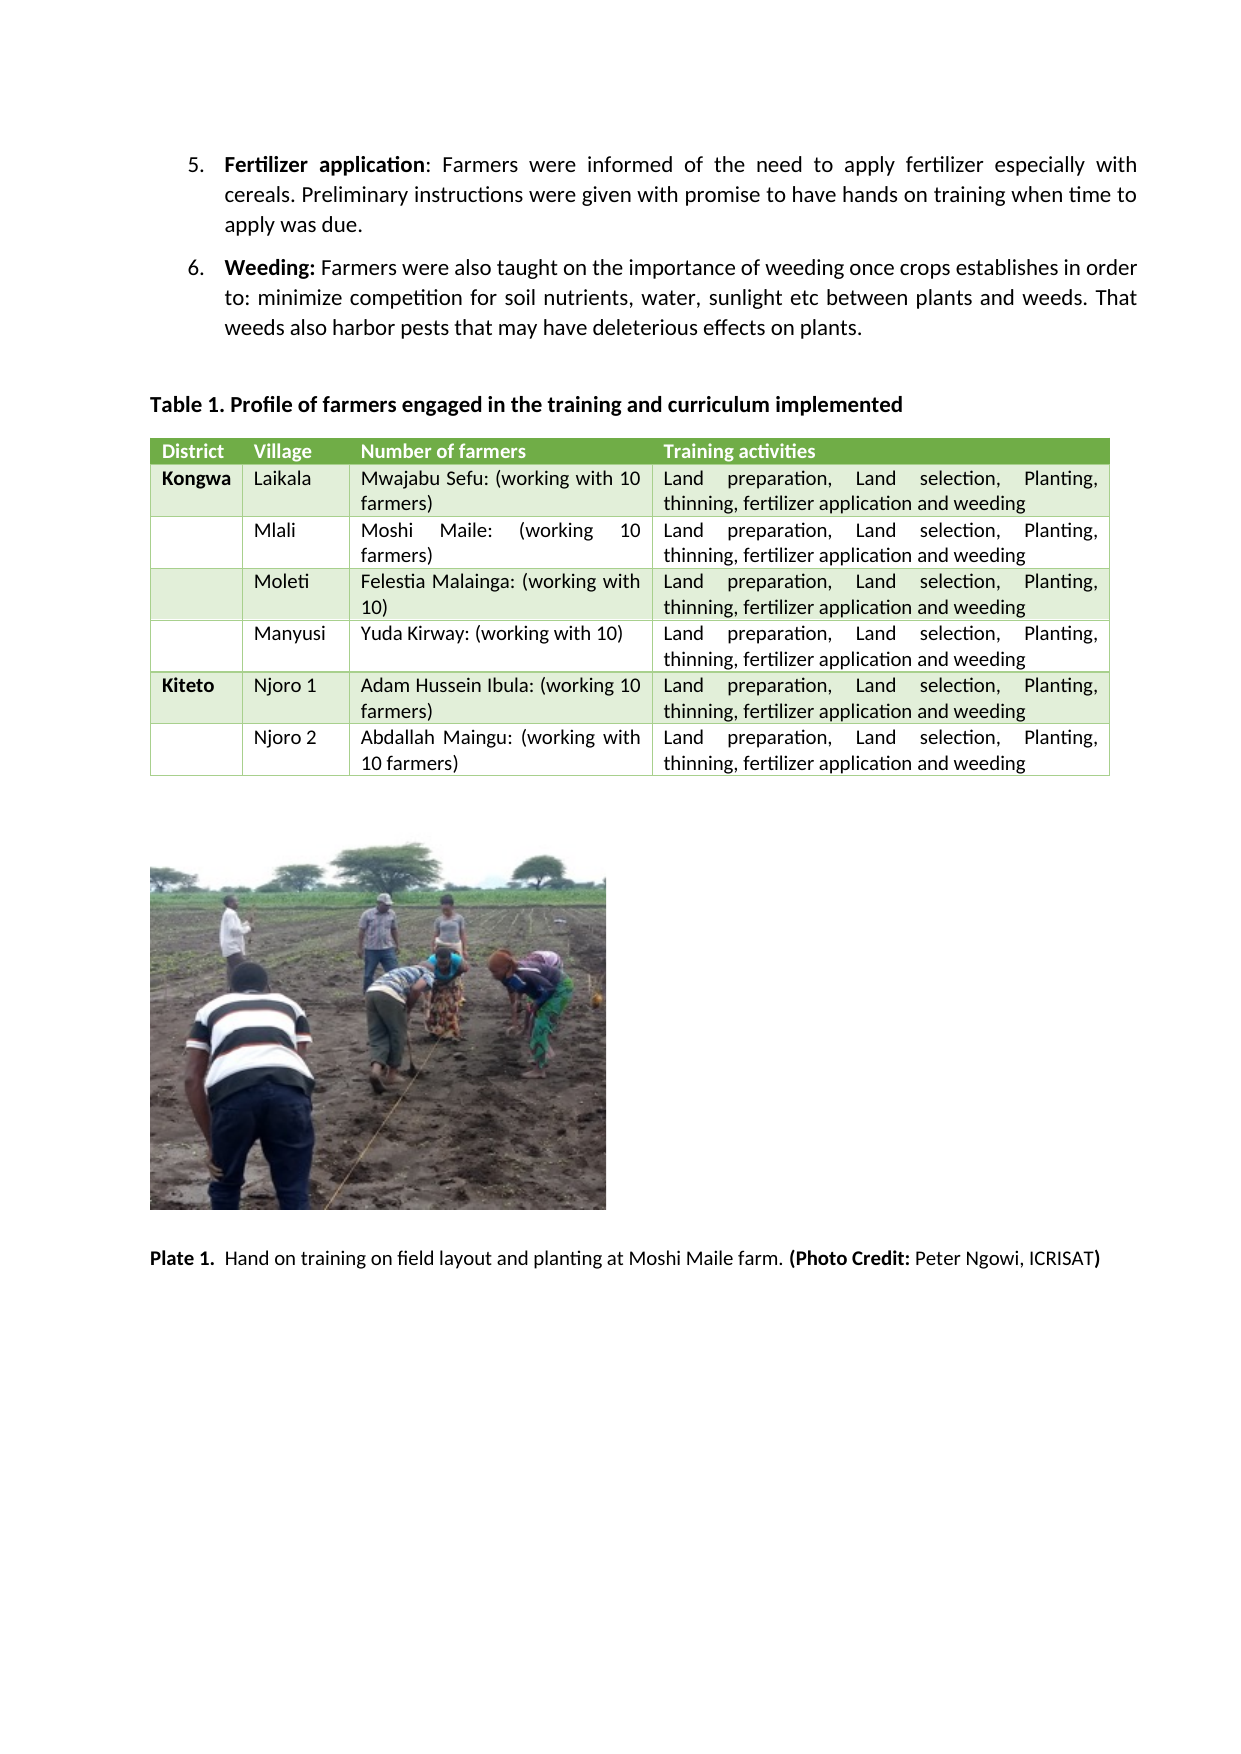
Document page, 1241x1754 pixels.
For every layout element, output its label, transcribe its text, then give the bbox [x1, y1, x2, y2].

text Table 1. Profile of farmers engaged in the training and curriculum implemented [150, 391, 1139, 419]
table_cell Mwajabu Sefu: (working with 10 farmers) [350, 465, 652, 516]
table_cell Adam Hussein Ibula: (working 10 farmers) [350, 673, 652, 723]
table_cell Njoro 2 [243, 724, 349, 775]
table_header Training activities [653, 439, 1109, 464]
table_header Village [243, 439, 349, 464]
text Plate 1. Hand on training on field layout and planting at Moshi Maile farm. (Photo Credit: Peter Ngowi, ICRISAT) [150, 1245, 1139, 1270]
table_cell Moshi Maile: (working 10 farmers) [350, 517, 652, 568]
table_cell Land preparation, Land selection, Planting, thinning, fertilizer application and weeding [653, 465, 1109, 516]
table_cell Kiteto [151, 673, 242, 723]
table_cell [151, 569, 242, 619]
table_header District [151, 439, 242, 464]
table_header Number of farmers [350, 439, 652, 464]
list Fertilizer application: Farmers were informed of the need to apply fertilizer especially with cereals. Preliminary instructions were given with promise to have hands on training when time to apply was due. [187, 150, 1139, 238]
table_cell Land preparation, Land selection, Planting, thinning, fertilizer application and weeding [653, 569, 1109, 619]
table_cell Land preparation, Land selection, Planting, thinning, fertilizer application and weeding [653, 621, 1109, 671]
table_cell Land preparation, Land selection, Planting, thinning, fertilizer application and weeding [653, 673, 1109, 723]
table_cell Manyusi [243, 621, 349, 671]
table_cell Kongwa [151, 465, 242, 516]
table_cell Abdallah Maingu: (working with 10 farmers) [350, 724, 652, 775]
table_cell [151, 621, 242, 671]
table_cell Njoro 1 [243, 673, 349, 723]
list Weeding: Farmers were also taught on the importance of weeding once crops establishes in order to: minimize competition for soil nutrients, water, sunlight etc between plants and weeds. That weeds also harbor pests that may have deleterious effects on plants. [187, 253, 1139, 342]
picture [150, 822, 607, 1210]
table_cell Laikala [243, 465, 349, 516]
table_cell Mlali [243, 517, 349, 568]
table_cell Land preparation, Land selection, Planting, thinning, fertilizer application and weeding [653, 724, 1109, 775]
table_cell [151, 517, 242, 568]
table_cell Moleti [243, 569, 349, 619]
table_cell Felestia Malainga: (working with 10) [350, 569, 652, 619]
table_cell Land preparation, Land selection, Planting, thinning, fertilizer application and weeding [653, 517, 1109, 568]
table_cell Yuda Kirway: (working with 10) [350, 621, 652, 671]
table_cell [151, 724, 242, 775]
